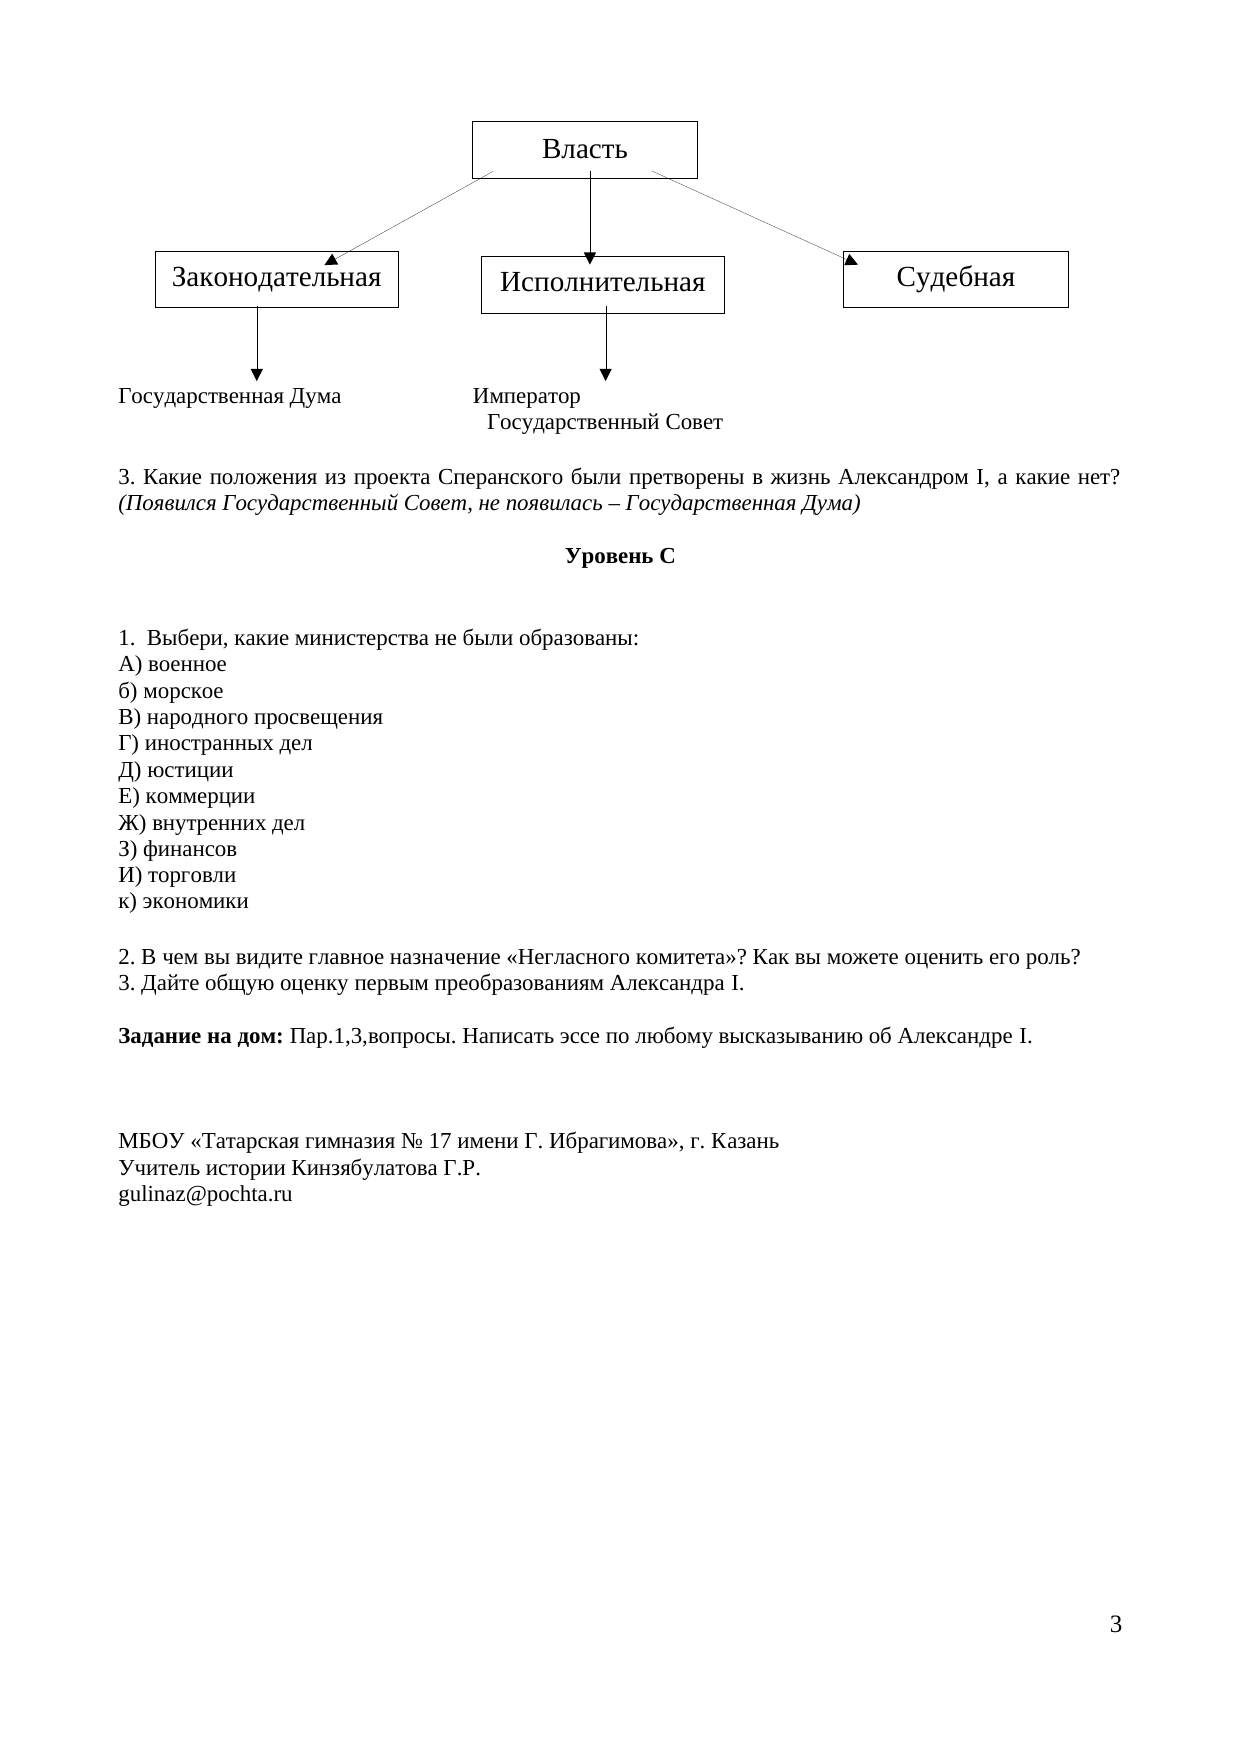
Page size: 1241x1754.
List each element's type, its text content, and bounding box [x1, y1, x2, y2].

text 3. Дайте общую оценку первым преобразованиям Александра I. [118, 969, 1122, 996]
text 3. Какие положения из проекта Сперанского были претворены в жизнь Александром I, а какие нет? (Появился Государственный Совет, не появилась – Государственная Дума) [118, 463, 1122, 516]
text Учитель истории Кинзябулатова Г.Р. [118, 1154, 1122, 1180]
text Задание на дом: Пар.1,3,вопросы. Написать эссе по любому высказыванию об Александре I. [118, 1022, 1122, 1048]
text 2. В чем вы видите главное назначение «Негласного комитета»? Как вы можете оценить его роль? [118, 943, 1122, 969]
text gulinaz@pochta.ru [118, 1180, 1122, 1207]
text Государственный Совет [118, 408, 1122, 434]
text Уровень С [118, 542, 1122, 568]
text МБОУ «Татарская гимназия № 17 имени Г. Ибрагимова», г. Казань [118, 1128, 1122, 1154]
text Государственная Дума Император [118, 382, 1122, 408]
text 1. Выбери, какие министерства не были образованы: А) военное б) морское В) народного просвещения Г) иностранных дел Д) юстиции Е) коммерции Ж) внутренних дел З) финансов И) торговли к) экономики [118, 624, 1122, 914]
